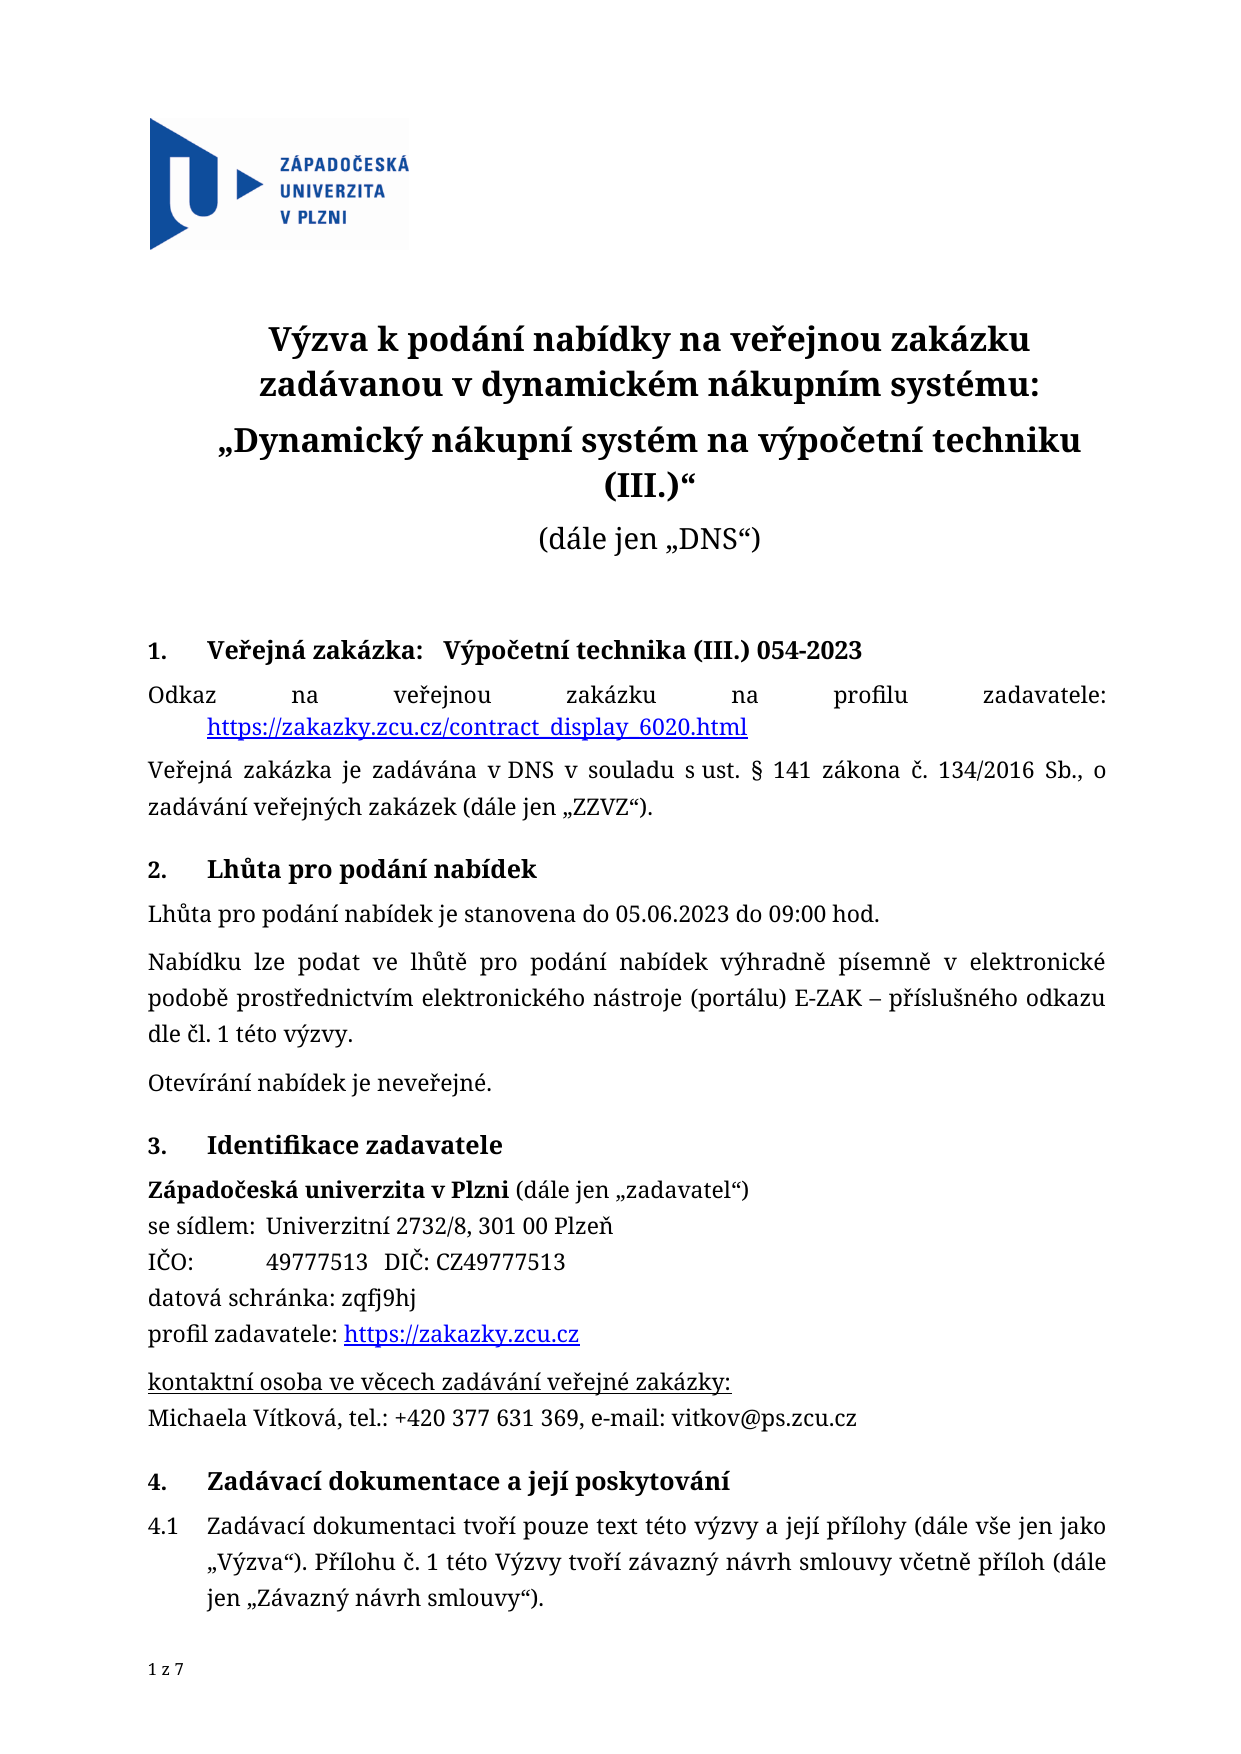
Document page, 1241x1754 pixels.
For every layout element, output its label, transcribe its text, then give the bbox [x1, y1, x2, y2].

text (dále jen „DNS“) [192, 518, 1107, 558]
text Odkaz na veřejnou zakázku na profilu zadavatele: https://zakazky.zcu.cz/contract_display_6020.html [148, 679, 1107, 742]
text Výzva k podání nabídky na veřejnou zakázku zadávanou v dynamickém nákupním systému: [192, 316, 1107, 406]
text Otevírání nabídek je neveřejné. [148, 1067, 1107, 1098]
text datová schránka: zqfj9hj [148, 1282, 1107, 1313]
picture [150, 118, 409, 250]
subtitle Zadávací dokumentace a její poskytování [148, 1463, 1107, 1497]
text Veřejná zakázka je zadávána v DNS v souladu s ust. § 141 zákona č. 134/2016 Sb., o zadávání veřejných zakázek (dále jen „ZZVZ“). [148, 754, 1107, 822]
subtitle Veřejná zakázka: Výpočetní technika (III.) 054-2023 [148, 633, 1107, 667]
text Nabídku lze podat ve lhůtě pro podání nabídek výhradně písemně v elektronické podobě prostřednictvím elektronického nástroje (portálu) E-ZAK – příslušného odkazu dle čl. 1 této výzvy. [148, 946, 1107, 1049]
text „Dynamický nákupní systém na výpočetní techniku (III.)“ [192, 417, 1107, 508]
text Michaela Vítková, tel.: +420 377 631 369, e-mail: vitkov@ps.zcu.cz [148, 1402, 1107, 1433]
text se sídlem: Univerzitní 2732/8, 301 00 Plzeň [148, 1210, 1107, 1241]
subtitle Lhůta pro podání nabídek [148, 851, 1107, 885]
text kontaktní osoba ve věcech zadávání veřejné zakázky: [148, 1366, 1107, 1398]
text profil zadavatele: https://zakazky.zcu.cz [148, 1318, 1107, 1349]
subtitle Identifikace zadavatele [148, 1128, 1107, 1162]
text Lhůta pro podání nabídek je stanovena do 05.06.2023 do 09:00 hod. [148, 898, 1107, 929]
text Západočeská univerzita v Plzni (dále jen „zadavatel“) [148, 1174, 1107, 1205]
list Zadávací dokumentaci tvoří pouze text této výzvy a její přílohy (dále vše jen jako „Výzva“). Přílohu č. 1 této Výzvy tvoří závazný návrh smlouvy včetně příloh (dále jen „Závazný návrh smlouvy“). [148, 1510, 1107, 1613]
text IČO: 49777513 DIČ: CZ49777513 [148, 1246, 1107, 1277]
